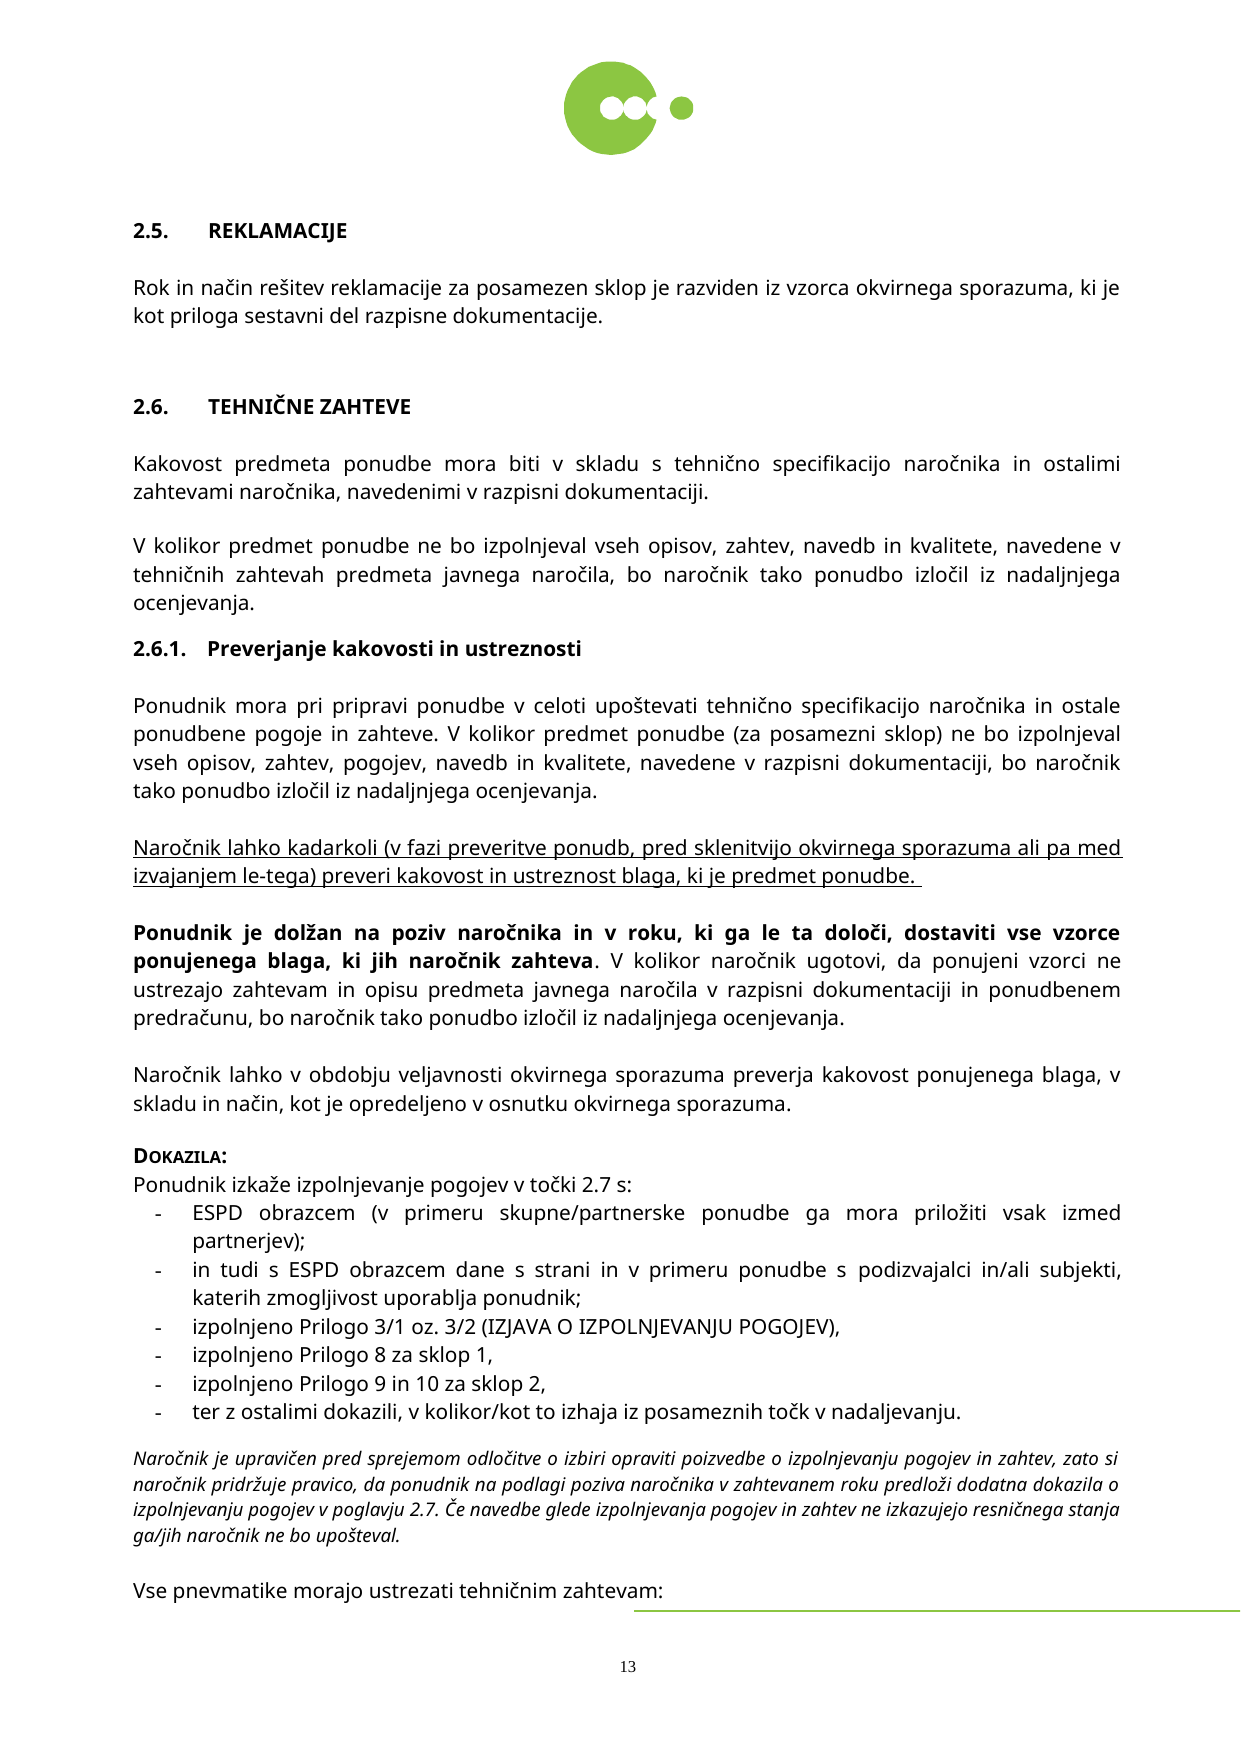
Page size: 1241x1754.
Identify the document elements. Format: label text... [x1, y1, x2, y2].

list izpolnjeno Prilogo 3/1 oz. 3/2 (IZJAVA O IZPOLNJEVANJU POGOJEV), [154, 1312, 1122, 1340]
text Naročnik lahko kadarkoli (v fazi preveritve ponudb, pred sklenitvijo okvirnega sporazuma ali pa med izvajanjem le-tega) preveri kakovost in ustreznost blaga, ki je predmet ponudbe. [133, 858, 1122, 890]
text Ponudnik mora pri pripravi ponudbe v celoti upoštevati tehnično specifikacijo naročnika in ostale ponudbene pogoje in zahteve. V kolikor predmet ponudbe (za posamezni sklop) ne bo izpolnjeval vseh opisov, zahtev, pogojev, navedb in kvalitete, navedene v razpisni dokumentaciji, bo naročnik tako ponudbo izločil iz nadaljnjega ocenjevanja. [133, 691, 1122, 804]
text Vse pnevmatike morajo ustrezati tehničnim zahtevam: [133, 1576, 1122, 1604]
text Naročnik je upravičen pred sprejemom odločitve o izbiri opraviti poizvedbe o izpolnjevanju pogojev in zahtev, zato si naročnik pridržuje pravico, da ponudnik na podlagi poziva naročnika v zahtevanem roku predloži dodatna dokazila o izpolnjevanju pogojev v poglavju 2.7. Če navedbe glede izpolnjevanja pogojev in zahtev ne izkazujejo resničnega stanja ga/jih naročnik ne bo upošteval. [133, 1446, 1122, 1548]
list REKLAMACIJE [133, 216, 1122, 244]
list izpolnjeno Prilogo 8 za sklop 1, [154, 1340, 1122, 1369]
list TEHNIČNE ZAHTEVE [133, 392, 1122, 421]
text Rok in način rešitev reklamacije za posamezen sklop je razviden iz vzorca okvirnega sporazuma, ki je kot priloga sestavni del razpisne dokumentacije. [133, 273, 1122, 330]
list in tudi s ESPD obrazcem dane s strani in v primeru ponudbe s podizvajalci in/ali subjekti, katerih zmogljivost uporablja ponudnik; [154, 1255, 1122, 1312]
list ter z ostalimi dokazili, v kolikor/kot to izhaja iz posameznih točk v nadaljevanju. [154, 1397, 1122, 1426]
list ESPD obrazcem (v primeru skupne/partnerske ponudbe ga mora priložiti vsak izmed partnerjev); [154, 1198, 1122, 1255]
text Ponudnik je dolžan na poziv naročnika in v roku, ki ga le ta določi, dostaviti vse vzorce ponujenega blaga, ki jih naročnik zahteva. V kolikor naročnik ugotovi, da ponujeni vzorci ne ustrezajo zahtevam in opisu predmeta javnega naročila v razpisni dokumentaciji in ponudbenem predračunu, bo naročnik tako ponudbo izločil iz nadaljnjega ocenjevanja. [133, 918, 1122, 1032]
list Preverjanje kakovosti in ustreznosti [133, 634, 1122, 662]
text Naročnik lahko v obdobju veljavnosti okvirnega sporazuma preverja kakovost ponujenega blaga, v skladu in način, kot je opredeljeno v osnutku okvirnega sporazuma. [133, 1060, 1122, 1117]
text Naročnik lahko kadarkoli (v fazi preveritve ponudb, pred sklenitvijo okvirnega sporazuma ali pa med izvajanjem le-tega) preveri kakovost in ustreznost blaga, ki je predmet ponudbe. [133, 833, 1122, 857]
list izpolnjeno Prilogo 9 in 10 za sklop 2, [154, 1369, 1122, 1397]
text Dokazila: [133, 1141, 1122, 1170]
text Ponudnik izkaže izpolnjevanje pogojev v točki 2.7 s: [133, 1170, 1122, 1198]
text Kakovost predmeta ponudbe mora biti v skladu s tehnično specifikacijo naročnika in ostalimi zahtevami naročnika, navedenimi v razpisni dokumentaciji. [133, 449, 1122, 506]
text V kolikor predmet ponudbe ne bo izpolnjeval vseh opisov, zahtev, navedb in kvalitete, navedene v tehničnih zahtevah predmeta javnega naročila, bo naročnik tako ponudbo izločil iz nadaljnjega ocenjevanja. [133, 531, 1122, 617]
